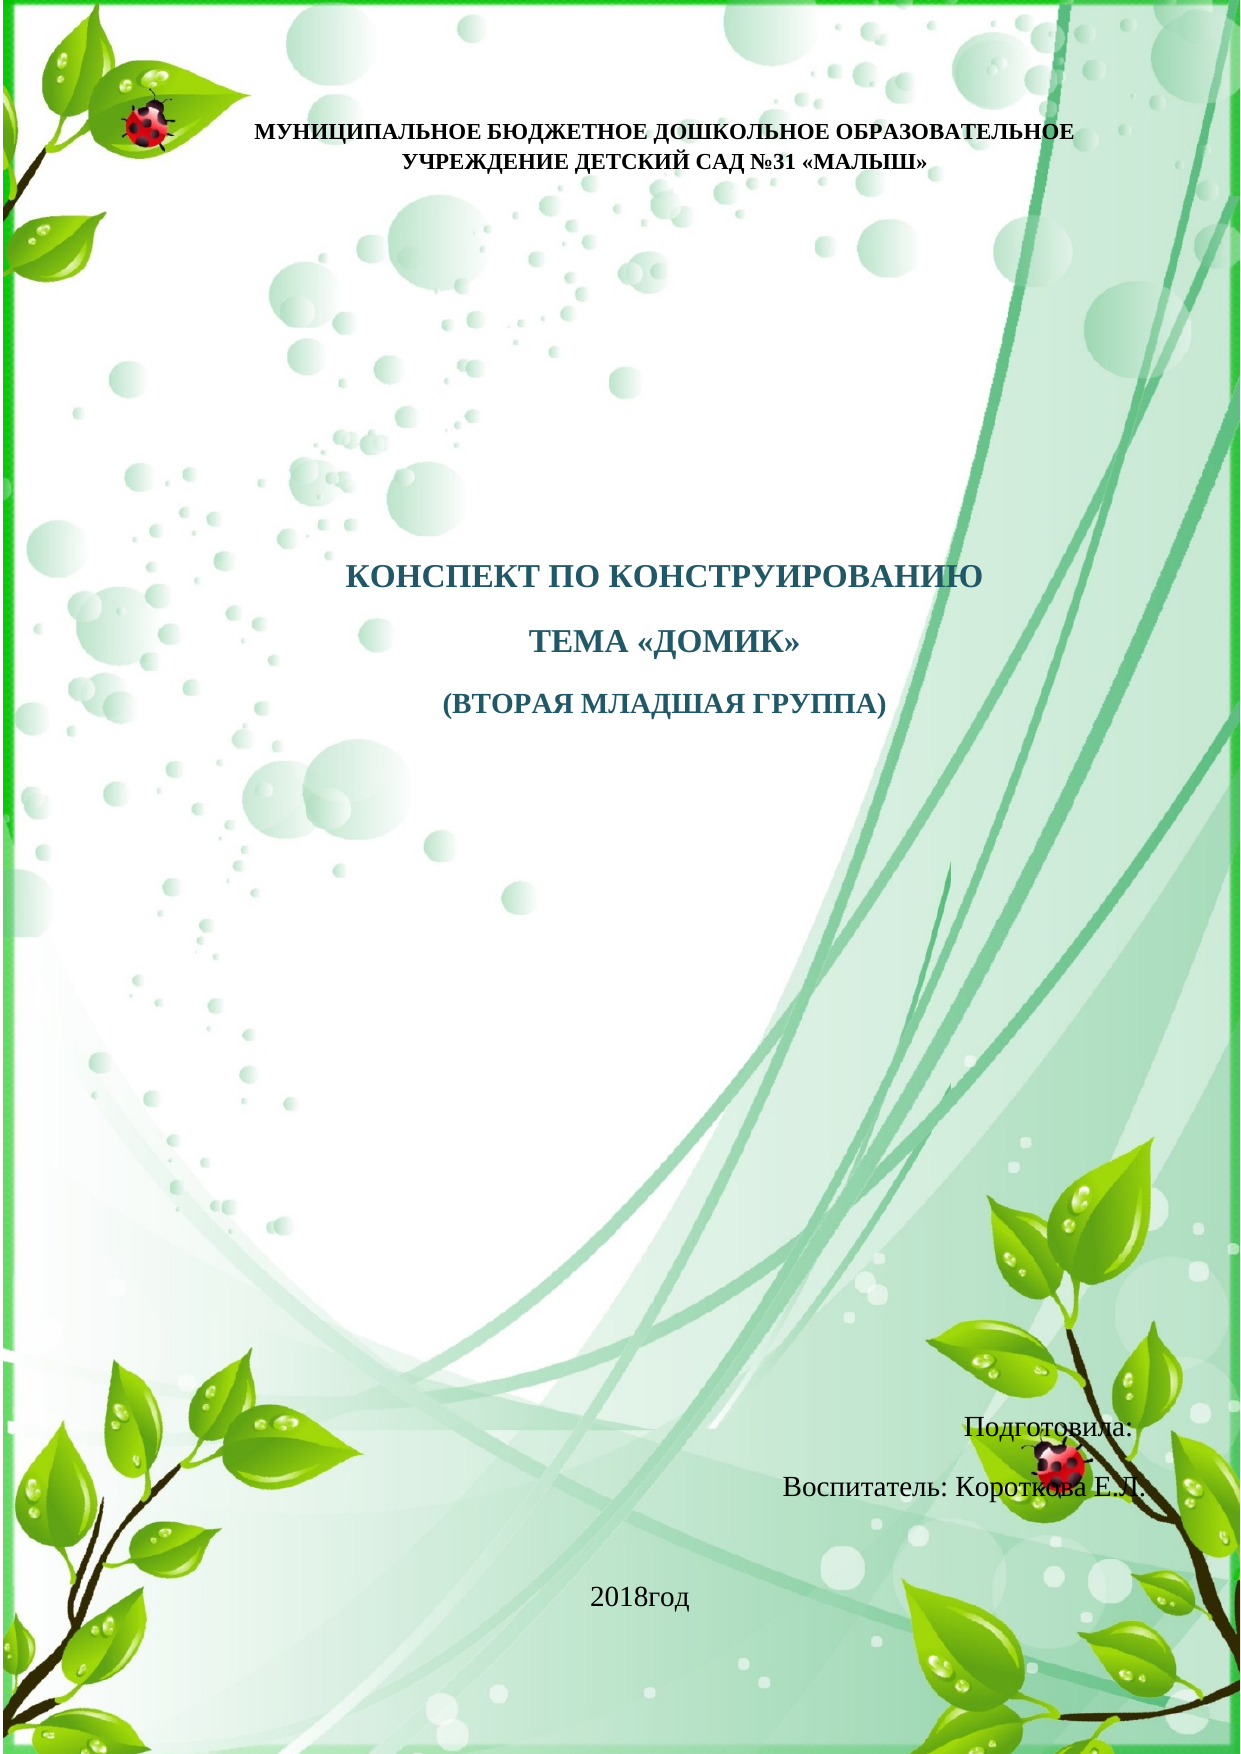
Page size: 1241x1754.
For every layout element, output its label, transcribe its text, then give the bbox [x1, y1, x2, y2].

text (ВТОРАЯ МЛАДШАЯ ГРУППА) [177, 686, 1152, 720]
text Воспитатель: Короткова Е.Л. [177, 1469, 1152, 1502]
text КОНСПЕКТ ПО КОНСТРУИРОВАНИЮ [177, 557, 1152, 595]
picture [3, 0, 1241, 1754]
text ТЕМА «ДОМИК» [177, 622, 1152, 660]
text Подготовила: [177, 1409, 1152, 1443]
text 2018год [177, 1579, 1152, 1613]
text МУНИЦИПАЛЬНОЕ БЮДЖЕТНОЕ ДОШКОЛЬНОЕ ОБРАЗОВАТЕЛЬНОЕ УЧРЕЖДЕНИЕ ДЕТСКИЙ САД №31 «МАЛЫШ» [177, 118, 1152, 175]
